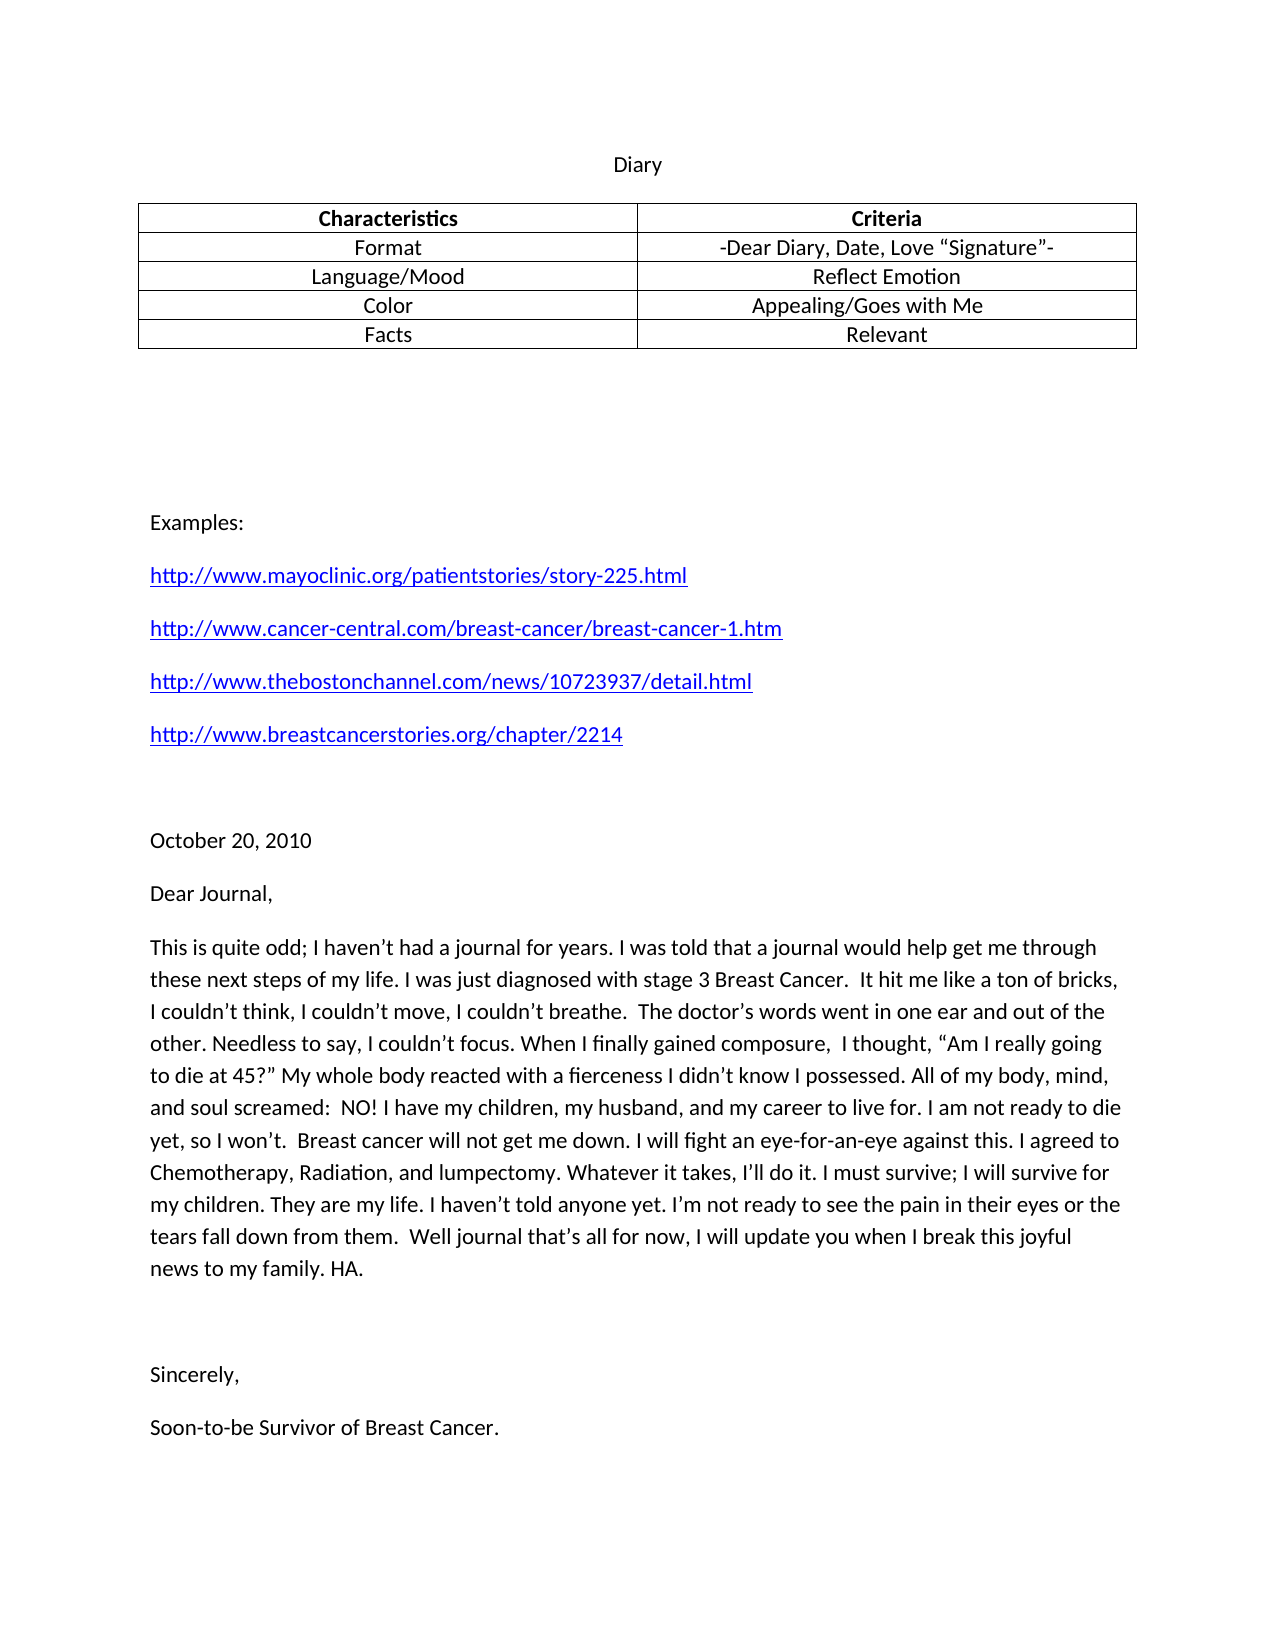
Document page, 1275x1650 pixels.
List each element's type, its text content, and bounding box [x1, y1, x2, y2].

text This is quite odd; I haven’t had a journal for years. I was told that a journal would help get me through these next steps of my life. I was just diagnosed with stage 3 Breast Cancer. It hit me like a ton of bricks, I couldn’t think, I couldn’t move, I couldn’t breathe. The doctor’s words went in one ear and out of the other. Needless to say, I couldn’t focus. When I finally gained composure, I thought, “Am I really going to die at 45?” My whole body reacted with a fierceness I didn’t know I possessed. All of my body, mind, and soul screamed: NO! I have my children, my husband, and my career to live for. I am not ready to die yet, so I won’t. Breast cancer will not get me down. I will fight an eye-for-an-eye against this. I agreed to Chemotherapy, Radiation, and lumpectomy. Whatever it takes, I’ll do it. I must survive; I will survive for my children. They are my life. I haven’t told anyone yet. I’m not ready to see the pain in their eyes or the tears fall down from them. Well journal that’s all for now, I will update you when I break this joyful news to my family. HA. [150, 933, 1125, 1282]
table_cell Format [139, 233, 637, 261]
table_cell Appealing/Goes with Me [638, 291, 1136, 319]
text Dear Journal, [150, 879, 1125, 908]
table_cell Reflect Emotion [638, 262, 1136, 290]
table_cell Facts [139, 320, 637, 348]
text http://www.mayoclinic.org/patientstories/story-225.html [150, 561, 1125, 589]
text October 20, 2010 [150, 827, 1125, 854]
text http://www.breastcancerstories.org/chapter/2214 [150, 721, 1125, 748]
text Sincerely, [150, 1361, 1125, 1388]
table_cell Color [139, 291, 637, 319]
text Soon-to-be Survivor of Breast Cancer. [150, 1413, 1125, 1442]
table_header Characteristics [139, 204, 637, 232]
table_cell Language/Mood [139, 262, 637, 290]
text Diary [150, 150, 1125, 178]
text http://www.cancer-central.com/breast-cancer/breast-cancer-1.htm [150, 614, 1125, 642]
table_header Criteria [638, 204, 1136, 232]
text http://www.thebostonchannel.com/news/10723937/detail.html [150, 667, 1125, 696]
text Examples: [150, 508, 1125, 536]
table_cell -Dear Diary, Date, Love “Signature”- [638, 233, 1136, 261]
table_cell Relevant [638, 320, 1136, 348]
